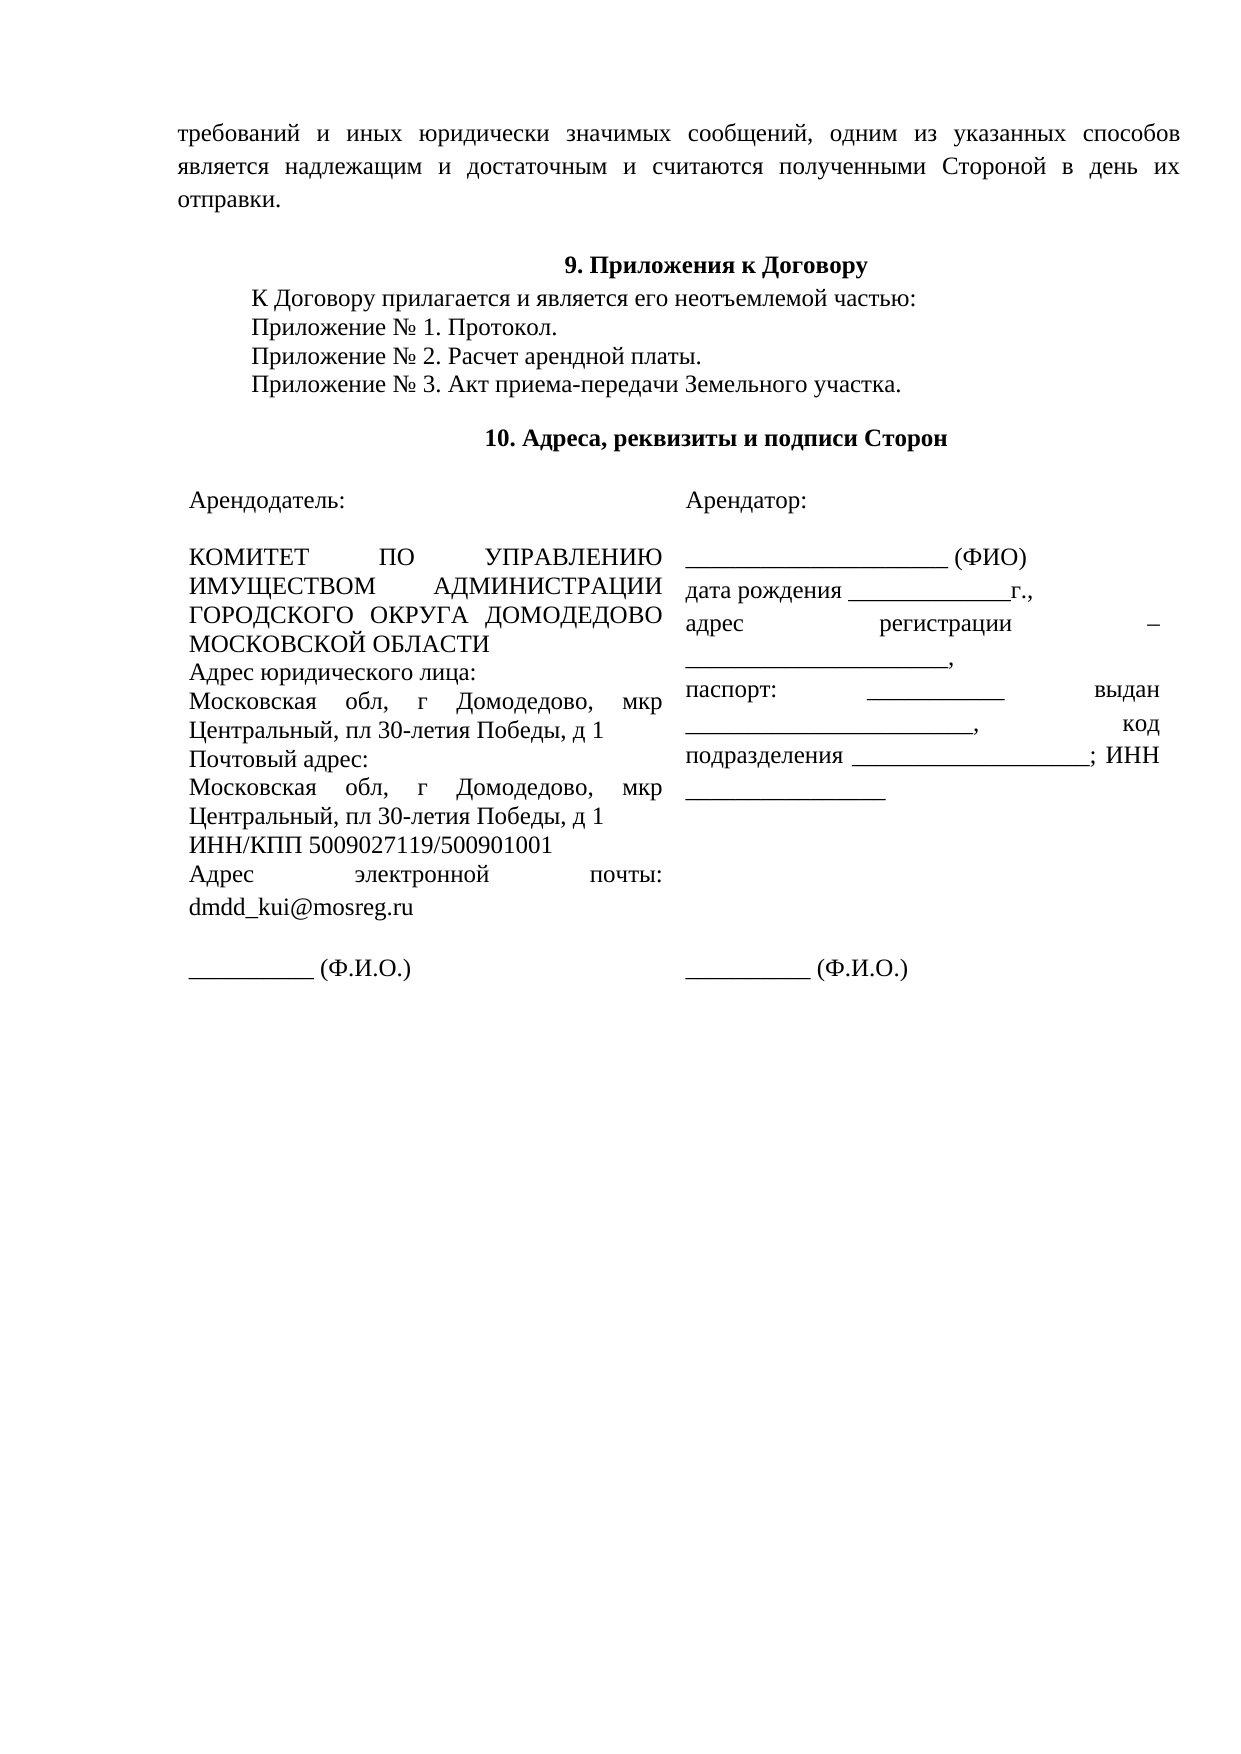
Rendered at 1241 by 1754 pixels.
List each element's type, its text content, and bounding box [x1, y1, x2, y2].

table_header Арендатор: _____________________ (ФИО) дата рождения _____________г., адрес регистрации – _____________________, паспорт: ___________ выдан _______________________, код подразделения ___________________; ИНН ________________ [674, 485, 1171, 953]
text Приложение № 3. Акт приема-передачи Земельного участка. [177, 369, 1181, 398]
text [177, 118, 1181, 213]
table_cell __________ (Ф.И.О.) [674, 954, 1171, 1011]
table_header Арендодатель: КОМИТЕТ ПО УПРАВЛЕНИЮ ИМУЩЕСТВОМ АДМИНИСТРАЦИИ ГОРОДСКОГО ОКРУГА ДОМОДЕДОВО МОСКОВСКОЙ ОБЛАСТИ Адрес юридического лица: Московская обл, г Домодедово, мкр Центральный, пл 30-летия Победы, д 1 Почтовый адрес: Московская обл, г Домодедово, мкр Центральный, пл 30-летия Победы, д 1 ИНН/КПП 5009027119/500901001 Адрес электронной почты: dmdd_kui@mosreg.ru [177, 485, 674, 953]
text Приложение № 2. Расчет арендной платы. [177, 341, 1181, 369]
text 10. Адреса, реквизиты и подписи Сторон [177, 423, 1181, 452]
table_cell __________ (Ф.И.О.) [177, 954, 674, 1011]
text 9. Приложения к Договору [177, 250, 1181, 279]
text Приложение № 1. Протокол. [177, 312, 1181, 341]
text К Договору прилагается и является его неотъемлемой частью: [177, 283, 1181, 312]
